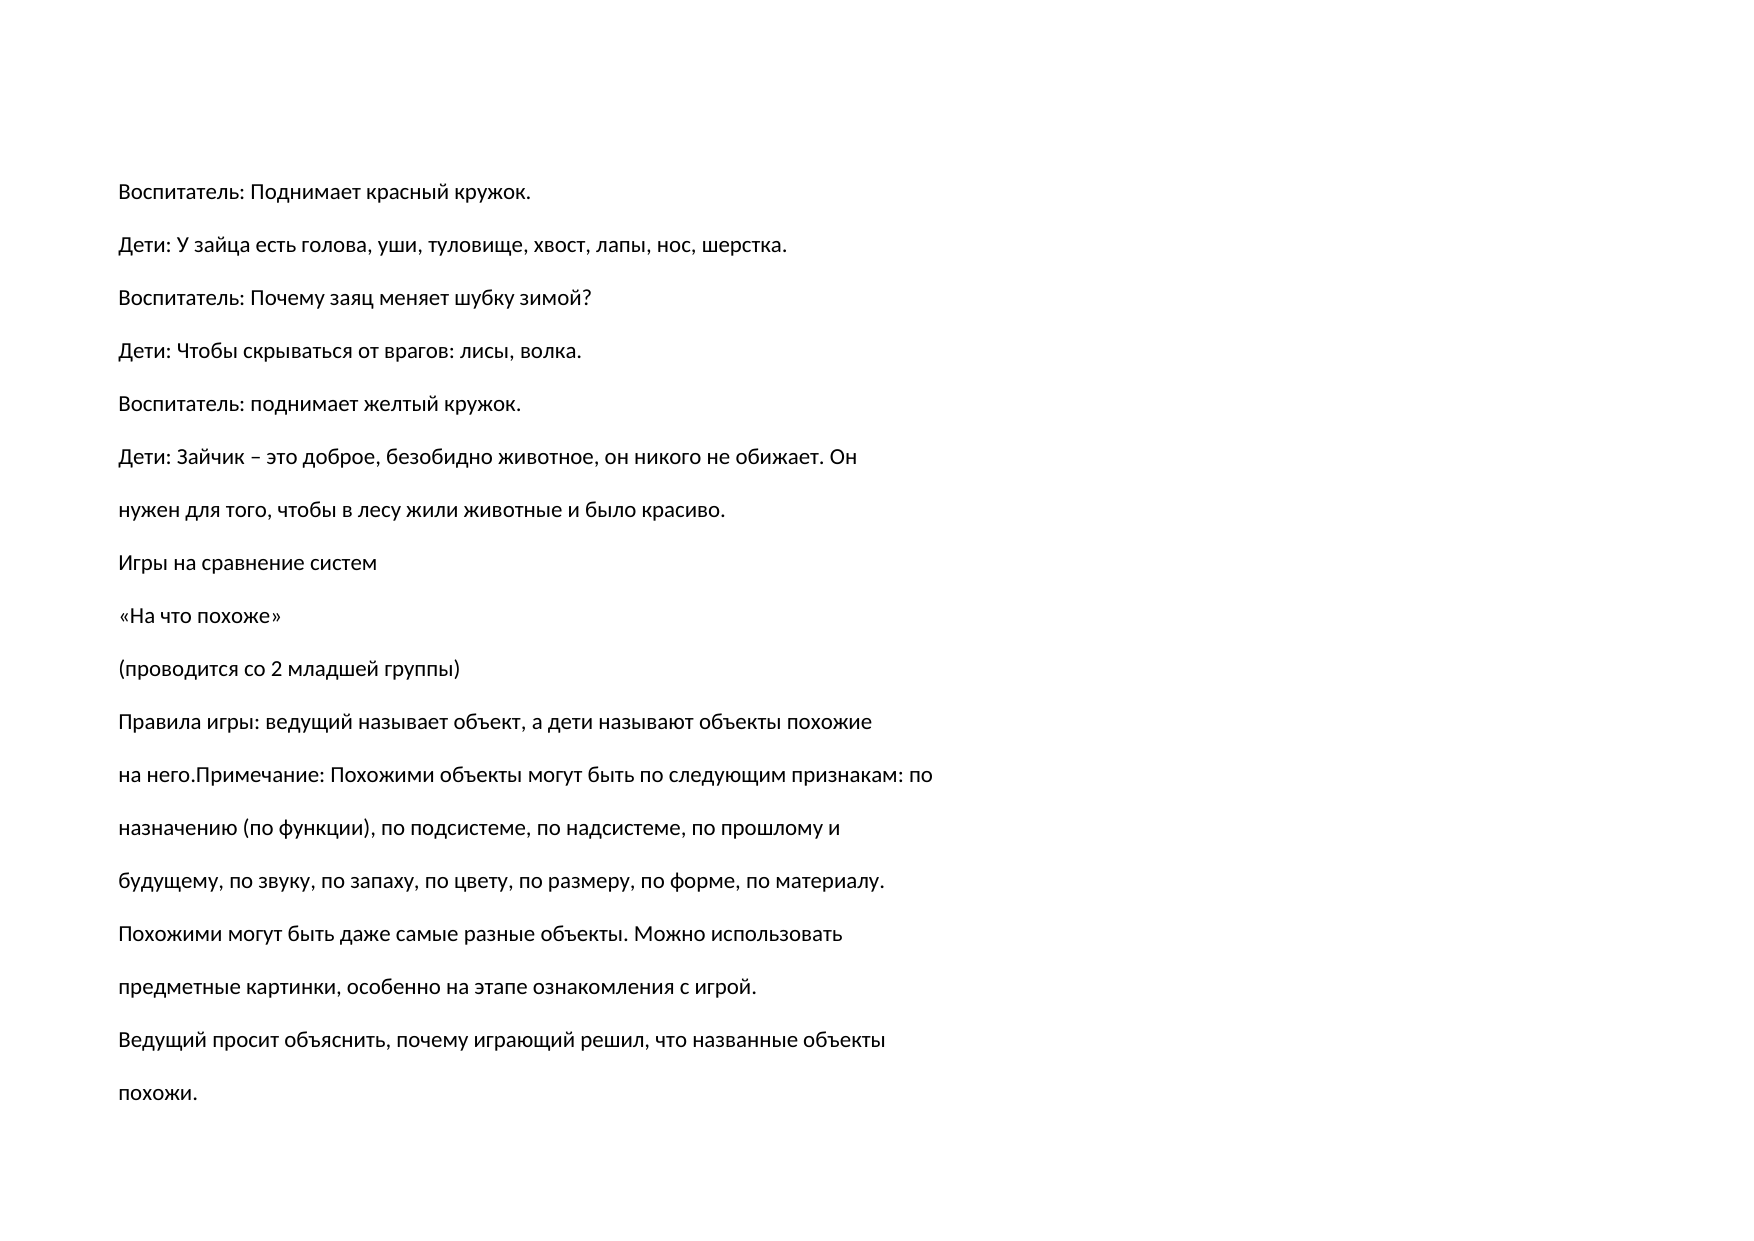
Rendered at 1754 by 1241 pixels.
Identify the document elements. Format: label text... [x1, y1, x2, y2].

text (проводится со 2 младшей группы) [118, 654, 1636, 682]
text назначению (по функции), по подсистеме, по надсистеме, по прошлому и [118, 813, 1636, 841]
text будущему, по звуку, по запаху, по цвету, по размеру, по форме, по материалу. [118, 866, 1636, 894]
text предметные картинки, особенно на этапе ознакомления с игрой. [118, 972, 1636, 1001]
text похожи. [118, 1078, 1636, 1107]
text Дети: Зайчик – это доброе, безобидно животное, он никого не обижает. Он [118, 442, 1636, 470]
text «На что похоже» [118, 601, 1636, 629]
text Правила игры: ведущий называет объект, а дети называют объекты похожие [118, 707, 1636, 735]
text Похожими могут быть даже самые разные объекты. Можно использовать [118, 919, 1636, 947]
text Воспитатель: Почему заяц меняет шубку зимой? [118, 283, 1636, 311]
text Воспитатель: поднимает желтый кружок. [118, 389, 1636, 417]
text на него.Примечание: Похожими объекты могут быть по следующим признакам: по [118, 760, 1636, 788]
text Дети: У зайца есть голова, уши, туловище, хвост, лапы, нос, шерстка. [118, 230, 1636, 258]
text Дети: Чтобы скрываться от врагов: лисы, волка. [118, 336, 1636, 364]
text Ведущий просит объяснить, почему играющий решил, что названные объекты [118, 1026, 1636, 1053]
text нужен для того, чтобы в лесу жили животные и было красиво. [118, 495, 1636, 523]
text Воспитатель: Поднимает красный кружок. [118, 177, 1636, 205]
text Игры на сравнение систем [118, 548, 1636, 576]
